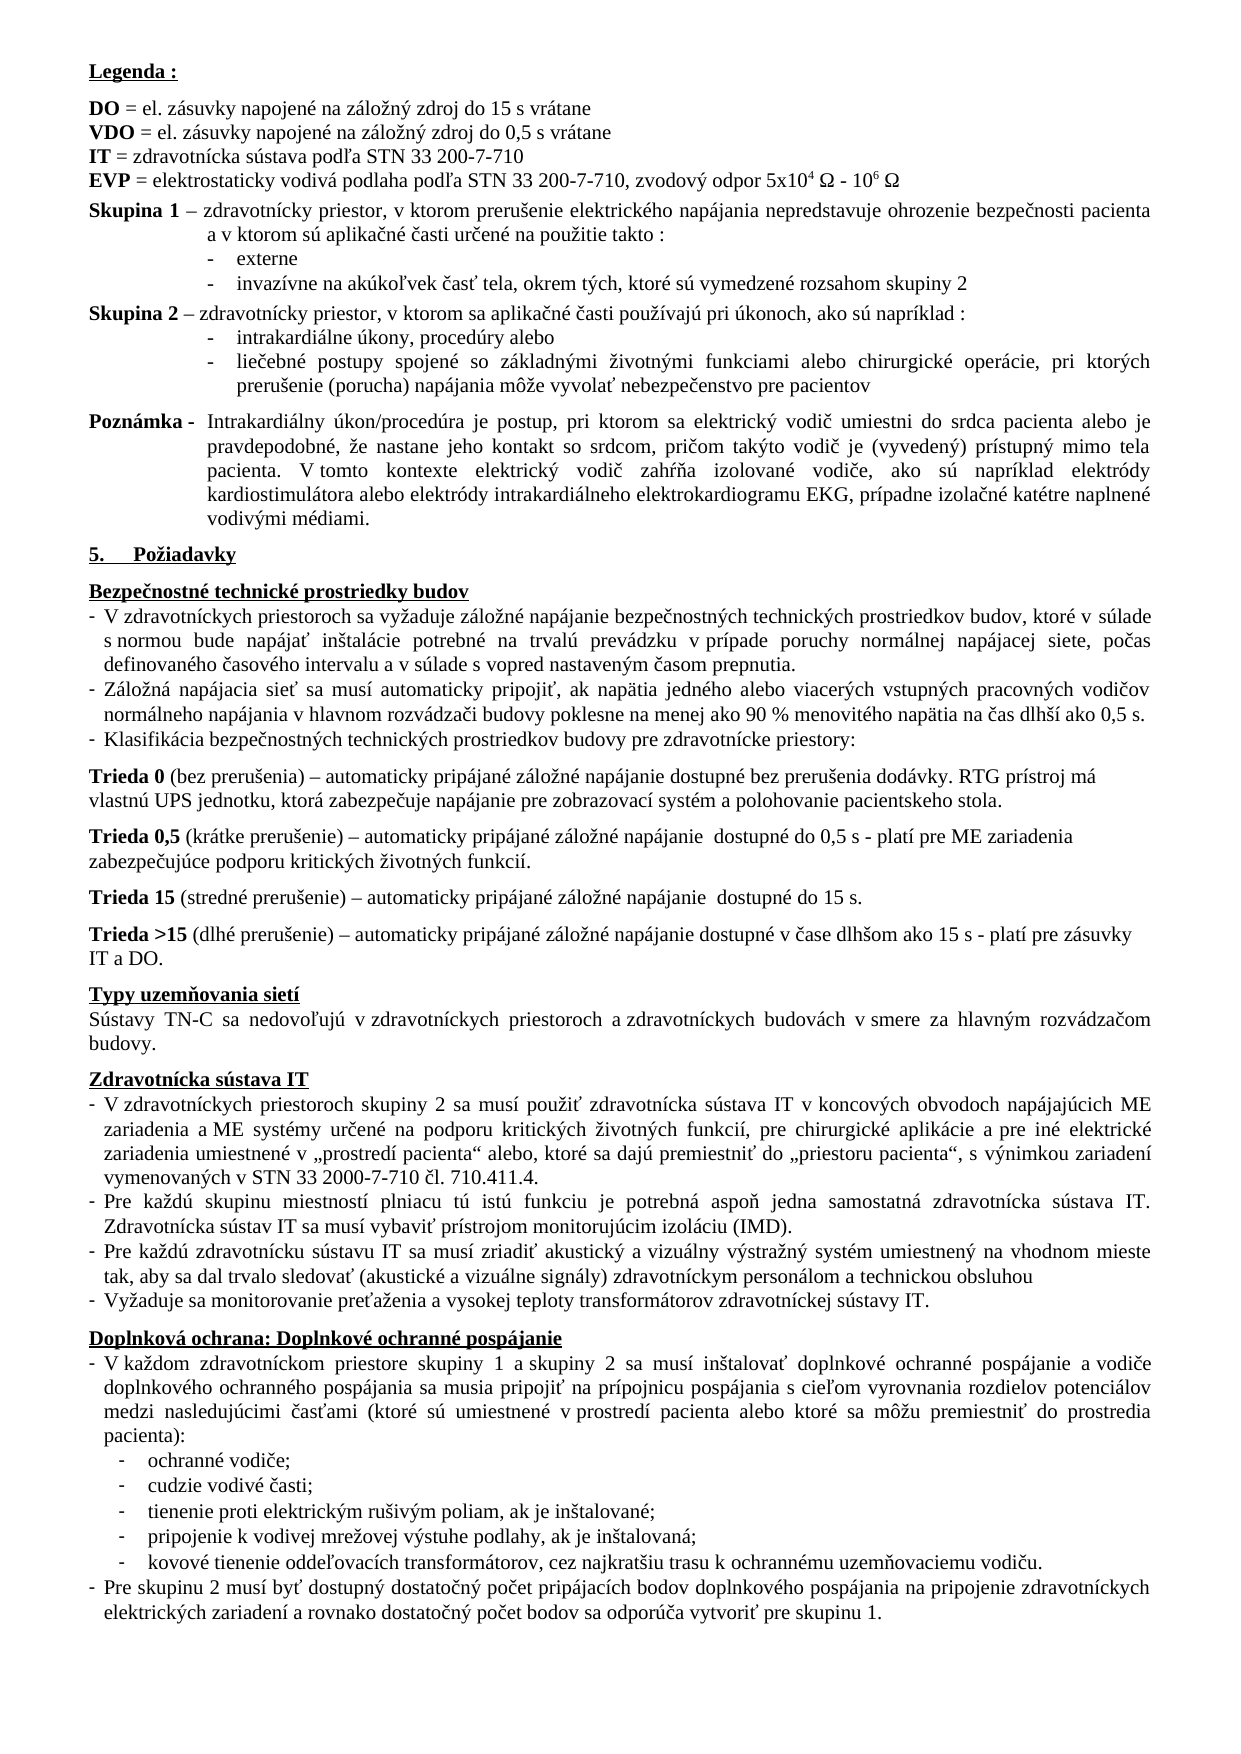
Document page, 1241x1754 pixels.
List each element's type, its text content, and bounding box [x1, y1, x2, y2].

list Klasifikácia bezpečnostných technických prostriedkov budovy pre zdravotnícke priestory: [89, 726, 1152, 751]
text IT = zdravotnícka sústava podľa STN 33 200-7-710 [89, 144, 1152, 168]
list pripojenie k vodivej mrežovej výstuhe podlahy, ak je inštalovaná; [118, 1523, 1152, 1549]
list intrakardiálne úkony, procedúry alebo [207, 325, 1152, 349]
list Záložná napájacia sieť sa musí automaticky pripojiť, ak napätia jedného alebo viacerých vstupných pracovných vodičov normálneho napájania v hlavnom rozvádzači budovy poklesne na menej ako 90 % menovitého napätia na čas dlhší ako 0,5 s. [89, 676, 1152, 726]
text Trieda 15 (stredné prerušenie) – automaticky pripájané záložné napájanie dostupné do 15 s. [89, 885, 1152, 909]
list Vyžaduje sa monitorovanie preťaženia a vysokej teploty transformátorov zdravotníckej sústavy IT. [89, 1288, 1152, 1313]
list ochranné vodiče; [118, 1447, 1152, 1473]
list Pre každú zdravotnícku sústavu IT sa musí zriadiť akustický a vizuálny výstražný systém umiestnený na vhodnom mieste tak, aby sa dal trvalo sledovať (akustické a vizuálne signály) zdravotníckym personálom a technickou obsluhou [89, 1238, 1152, 1288]
text Legenda : [89, 59, 1152, 83]
text Poznámka - Intrakardiálny úkon/procedúra je postup, pri ktorom sa elektrický vodič umiestni do srdca pacienta alebo je pravdepodobné, že nastane jeho kontakt so srdcom, pričom takýto vodič je (vyvedený) prístupný mimo tela pacienta. V tomto kontexte elektrický vodič zahŕňa izolované vodiče, ako sú napríklad elektródy kardiostimulátora alebo elektródy intrakardiálneho elektrokardiogramu EKG, prípadne izolačné katétre naplnené vodivými médiami. [89, 409, 1152, 530]
text Trieda >15 (dlhé prerušenie) – automaticky pripájané záložné napájanie dostupné v čase dlhšom ako 15 s - platí pre zásuvky IT a DO. [89, 922, 1152, 970]
text Trieda 0,5 (krátke prerušenie) – automaticky pripájané záložné napájanie dostupné do 0,5 s - platí pre ME zariadenia zabezpečujúce podporu kritických životných funkcií. [89, 824, 1152, 873]
text Sústavy TN-C sa nedovoľujú v zdravotníckych priestoroch a zdravotníckych budovách v smere za hlavným rozvádzačom budovy. [89, 1006, 1152, 1054]
list tienenie proti elektrickým rušivým poliam, ak je inštalované; [118, 1498, 1152, 1523]
text Skupina 2 – zdravotnícky priestor, v ktorom sa aplikačné časti používajú pri úkonoch, ako sú napríklad : [89, 301, 1152, 325]
text EVP = elektrostaticky vodivá podlaha podľa STN 33 200-7-710, zvodový odpor 5x104 Ω - 106 Ω [89, 168, 1152, 192]
text Skupina 1 – zdravotnícky priestor, v ktorom prerušenie elektrického napájania nepredstavuje ohrozenie bezpečnosti pacienta a v ktorom sú aplikačné časti určené na použitie takto : [89, 198, 1152, 246]
text Zdravotnícka sústava IT [89, 1067, 1152, 1091]
list externe [207, 246, 1152, 270]
list kovové tienenie oddeľovacích transformátorov, cez najkratšiu trasu k ochrannému uzemňovaciemu vodiču. [118, 1549, 1152, 1574]
list V každom zdravotníckom priestore skupiny 1 a skupiny 2 sa musí inštalovať doplnkové ochranné pospájanie a vodiče doplnkového ochranného pospájania sa musia pripojiť na prípojnicu pospájania s cieľom vyrovnania rozdielov potenciálov medzi nasledujúcimi časťami (ktoré sú umiestnené v prostredí pacienta alebo ktoré sa môžu premiestniť do prostredia pacienta): [89, 1350, 1152, 1447]
text Doplnková ochrana: Doplnkové ochranné pospájanie [89, 1326, 1152, 1350]
text DO = el. zásuvky napojené na záložný zdroj do 15 s vrátane [89, 96, 1152, 120]
list invazívne na akúkoľvek časť tela, okrem tých, ktoré sú vymedzené rozsahom skupiny 2 [207, 270, 1152, 294]
text Bezpečnostné technické prostriedky budov [89, 579, 1152, 603]
list liečebné postupy spojené so základnými životnými funkciami alebo chirurgické operácie, pri ktorých prerušenie (porucha) napájania môže vyvolať nebezpečenstvo pre pacientov [207, 349, 1152, 397]
list V zdravotníckych priestoroch skupiny 2 sa musí použiť zdravotnícka sústava IT v koncových obvodoch napájajúcich ME zariadenia a ME systémy určené na podporu kritických životných funkcií, pre chirurgické aplikácie a pre iné elektrické zariadenia umiestnené v „prostredí pacienta“ alebo, ktoré sa dajú premiestniť do „priestoru pacienta“, s výnimkou zariadení vymenovaných v STN 33 2000-7-710 čl. 710.411.4. [89, 1091, 1152, 1189]
subtitle 5. Požiadavky [89, 542, 1152, 566]
text Trieda 0 (bez prerušenia) – automaticky pripájané záložné napájanie dostupné bez prerušenia dodávky. RTG prístroj má vlastnú UPS jednotku, ktorá zabezpečuje napájanie pre zobrazovací systém a polohovanie pacientskeho stola. [89, 764, 1152, 812]
list Pre skupinu 2 musí byť dostupný dostatočný počet pripájacích bodov doplnkového pospájania na pripojenie zdravotníckych elektrických zariadení a rovnako dostatočný počet bodov sa odporúča vytvoriť pre skupinu 1. [89, 1574, 1152, 1624]
list cudzie vodivé časti; [118, 1473, 1152, 1498]
list Pre každú skupinu miestností plniacu tú istú funkciu je potrebná aspoň jedna samostatná zdravotnícka sústava IT. Zdravotnícka sústav IT sa musí vybaviť prístrojom monitorujúcim izoláciu (IMD). [89, 1189, 1152, 1238]
text VDO = el. zásuvky napojené na záložný zdroj do 0,5 s vrátane [89, 120, 1152, 144]
text Typy uzemňovania sietí [89, 982, 1152, 1006]
list V zdravotníckych priestoroch sa vyžaduje záložné napájanie bezpečnostných technických prostriedkov budov, ktoré v súlade s normou bude napájať inštalácie potrebné na trvalú prevádzku v prípade poruchy normálnej napájacej siete, počas definovaného časového intervalu a v súlade s vopred nastaveným časom prepnutia. [89, 603, 1152, 676]
